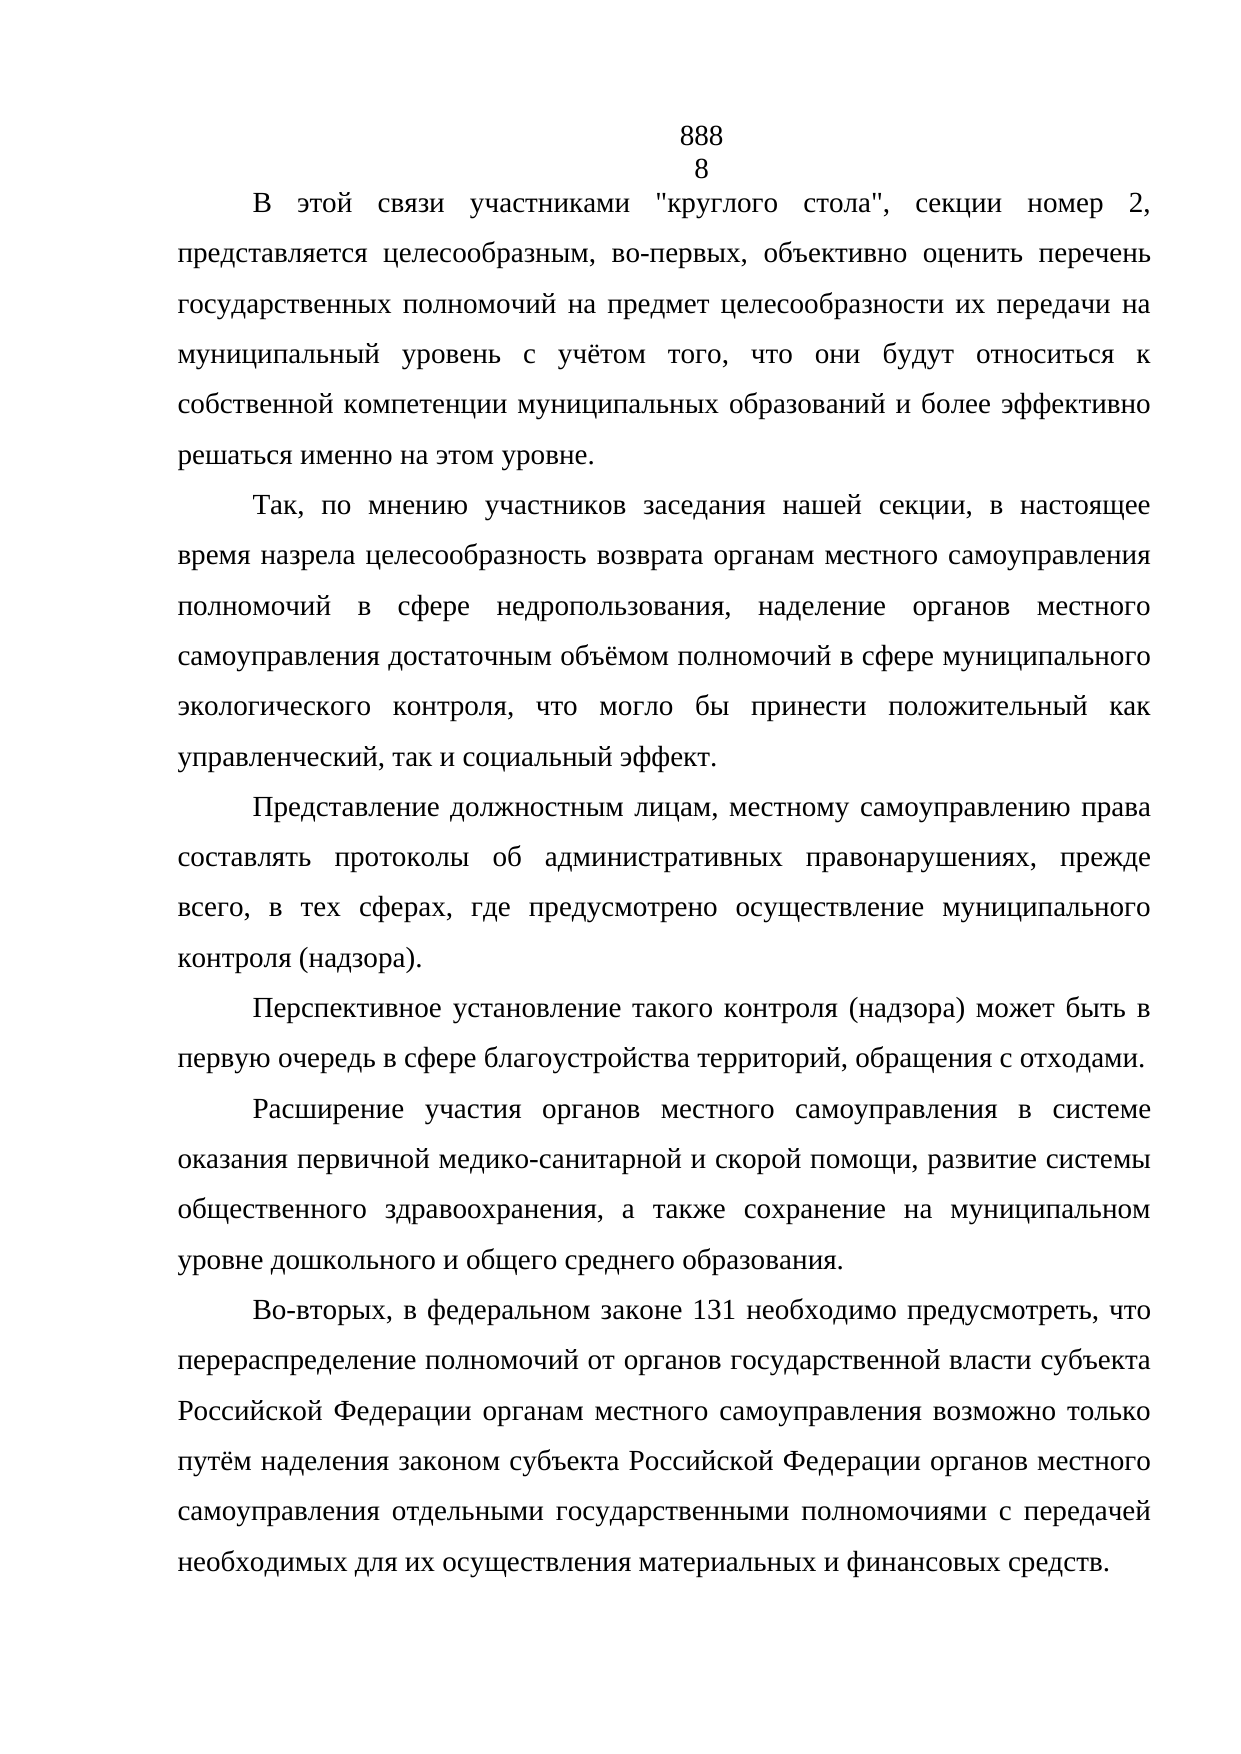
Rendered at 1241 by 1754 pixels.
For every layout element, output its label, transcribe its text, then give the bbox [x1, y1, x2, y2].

text Так, по мнению участников заседания нашей секции, в настоящее время назрела целесообразность возврата органам местного самоуправления полномочий в сфере недропользования, наделение органов местного самоуправления достаточным объёмом полномочий в сфере муниципального экологического контроля, что могло бы принести положительный как управленческий, так и социальный эффект. [177, 487, 1152, 772]
text Перспективное установление такого контроля (надзора) может быть в первую очередь в сфере благоустройства территорий, обращения с отходами. [177, 990, 1152, 1074]
text Расширение участия органов местного самоуправления в системе оказания первичной медико-санитарной и скорой помощи, развитие системы общественного здравоохранения, а также сохранение на муниципальном уровне дошкольного и общего среднего образования. [177, 1091, 1152, 1275]
text Представление должностным лицам, местному самоуправлению права составлять протоколы об административных правонарушениях, прежде всего, в тех сферах, где предусмотрено осуществление муниципального контроля (надзора). [177, 789, 1152, 973]
text В этой связи участниками "круглого стола", секции номер 2, представляется целесообразным, во-первых, объективно оценить перечень государственных полномочий на предмет целесообразности их передачи на муниципальный уровень с учётом того, что они будут относиться к собственной компетенции муниципальных образований и более эффективно решаться именно на этом уровне. [177, 185, 1152, 470]
text Во-вторых, в федеральном законе 131 необходимо предусмотреть, что перераспределение полномочий от органов государственной власти субъекта Российской Федерации органам местного самоуправления возможно только путём наделения законом субъекта Российской Федерации органов местного самоуправления отдельными государственными полномочиями с передачей необходимых для их осуществления материальных и финансовых средств. [177, 1292, 1152, 1577]
